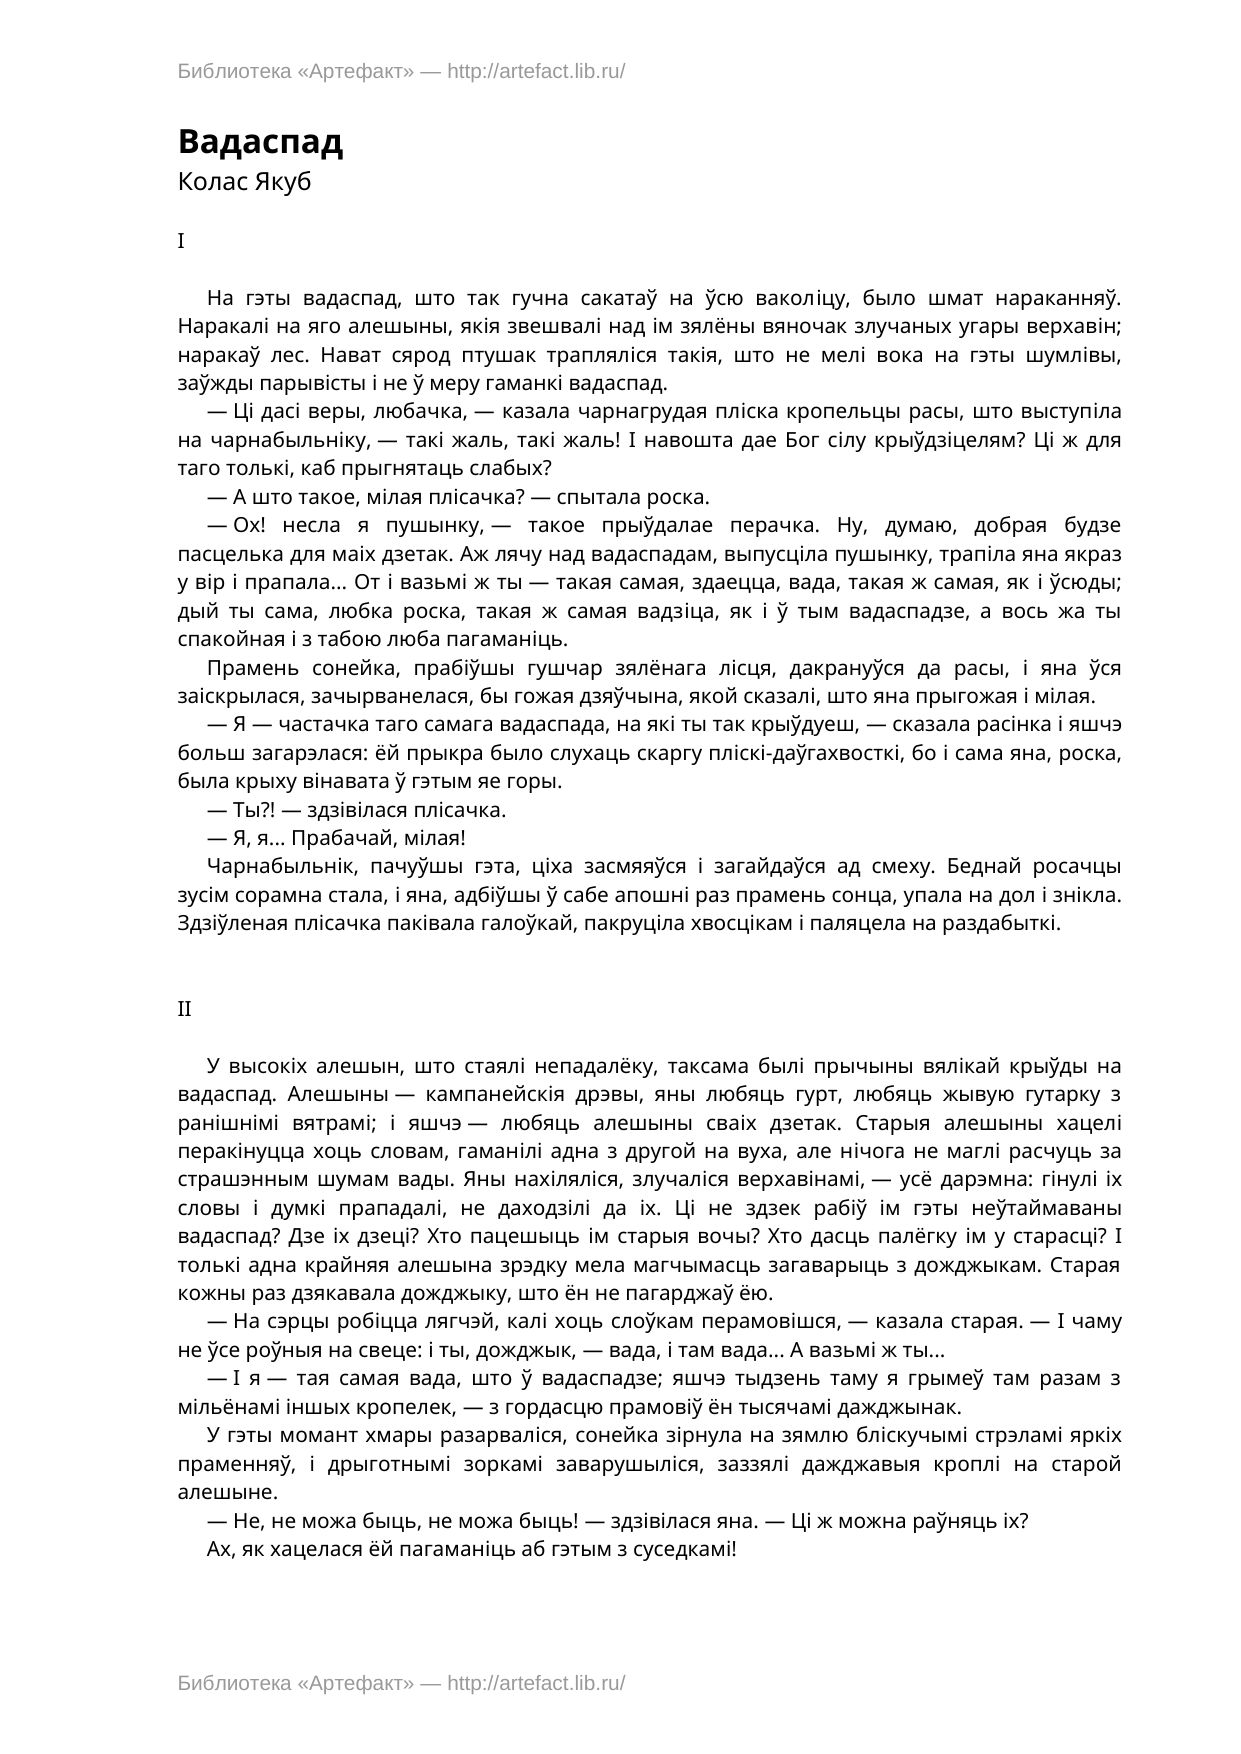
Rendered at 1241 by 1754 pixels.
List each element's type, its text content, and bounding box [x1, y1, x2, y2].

text — Я, я... Прабачай, мiлая! [177, 823, 1122, 852]
text — Я — частачка таго самага вадаспада, на якi ты так крыўдуеш, — сказала расiнка i яшчэ больш загарэлася: ёй прыкра было слухаць скаргу плiскi-даўгахвосткi, бо i сама яна, роска, была крыху вiнавата ў гэтым яе горы. [177, 709, 1122, 795]
text — Ты?! — здзiвiлася плiсачка. [177, 795, 1122, 823]
subtitle Колас Якуб [177, 163, 1122, 198]
text У гэты момант хмары разарвалiся, сонейка зiрнула на зямлю блiскучымi стрэламi яркiх праменняў, i дрыготнымi зоркамi заварушылiся, заззялi дажджавыя кроплi на старой алешыне. [177, 1420, 1122, 1506]
text — На сэрцы робiцца лягчэй, калi хоць слоўкам перамовiшся, — казала старая. — I чаму не ўсе роўныя на свеце: i ты, дожджык, — вада, i там вада... А вазьмi ж ты... [177, 1307, 1122, 1363]
subtitle Вадаспад [177, 118, 1122, 163]
text На гэты вадаспад, што так гучна сакатаў на ўсю ваколiцу, было шмат нараканняў. Наракалi на яго алешыны, якiя звешвалi над iм зялёны вяночак злучаных угары верхавiн; наракаў лес. Нават сярод птушак траплялiся такiя, што не мелi вока на гэты шумлiвы, заўжды парывiсты i не ў меру гаманкi вадаспад. [177, 283, 1122, 397]
text — А што такое, мiлая плiсачка? — спытала роска. [177, 482, 1122, 510]
text — I я — тая самая вада, што ў вадаспадзе; яшчэ тыдзень таму я грымеў там разам з мiльёнамi iншых кропелек, — з гордасцю прамовiў ён тысячамi дажджынак. [177, 1363, 1122, 1420]
text У высокiх алешын, што стаялi непадалёку, таксама былi прычыны вялiкай крыўды на вадаспад. Алешыны — кампанейскiя дрэвы, яны любяць гурт, любяць жывую гутарку з ранiшнiмi вятрамi; i яшчэ — любяць алешыны сваiх дзетак. Старыя алешыны хацелi перакiнуцца хоць словам, гаманiлi адна з другой на вуха, але нiчога не маглi расчуць за страшэнным шумам вады. Яны нахiлялiся, злучалiся верхавiнамi, — усё дарэмна: гiнулi iх словы i думкi прападалi, не даходзiлi да iх. Цi не здзек рабiў iм гэты неўтаймаваны вадаспад? Дзе iх дзецi? Хто пацешыць iм старыя вочы? Хто дасць палёгку iм у старасцi? I толькi адна крайняя алешына зрэдку мела магчымасць загаварыць з дожджыкам. Старая кожны раз дзякавала дожджыку, што ён не пагарджаў ёю. [177, 1051, 1122, 1307]
text — Цi дасi веры, любачка, — казала чарнагрудая плiска кропельцы расы, што выступiла на чарнабыльнiку, — такi жаль, такi жаль! I навошта дае Бог сiлу крыўдзiцелям? Цi ж для таго толькi, каб прыгнятаць слабых? [177, 397, 1122, 482]
text I [177, 226, 1122, 254]
text II [177, 994, 1122, 1022]
text — Не, не можа быць, не можа быць! — здзiвiлася яна. — Цi ж можна раўняць iх? [177, 1506, 1122, 1534]
text Прамень сонейка, прабiўшы гушчар зялёнага лiсця, дакрануўся да расы, i яна ўся заiскрылася, зачырванелася, бы гожая дзяўчына, якой сказалi, што яна прыгожая i мiлая. [177, 653, 1122, 709]
text Чарнабыльнiк, пачуўшы гэта, цiха засмяяўся i загайдаўся ад смеху. Беднай росачцы зусiм сорамна стала, i яна, адбiўшы ў сабе апошнi раз прамень сонца, упала на дол i знiкла. Здзiўленая плiсачка пакiвала галоўкай, пакруцiла хвосцiкам i паляцела на раздабыткi. [177, 852, 1122, 937]
text Ах, як хацелася ёй пагаманiць аб гэтым з суседкамi! [177, 1534, 1122, 1563]
text — Ох! несла я пушынку, — такое прыўдалае перачка. Ну, думаю, добрая будзе пасцелька для маiх дзетак. Аж лячу над вадаспадам, выпусцiла пушынку, трапiла яна якраз у вiр i прапала... От i вазьмi ж ты — такая самая, здаецца, вада, такая ж самая, як i ўсюды; дый ты сама, любка роска, такая ж самая вадзiца, як i ў тым вадаспадзе, а вось жа ты спакойная i з табою люба пагаманiць. [177, 510, 1122, 653]
